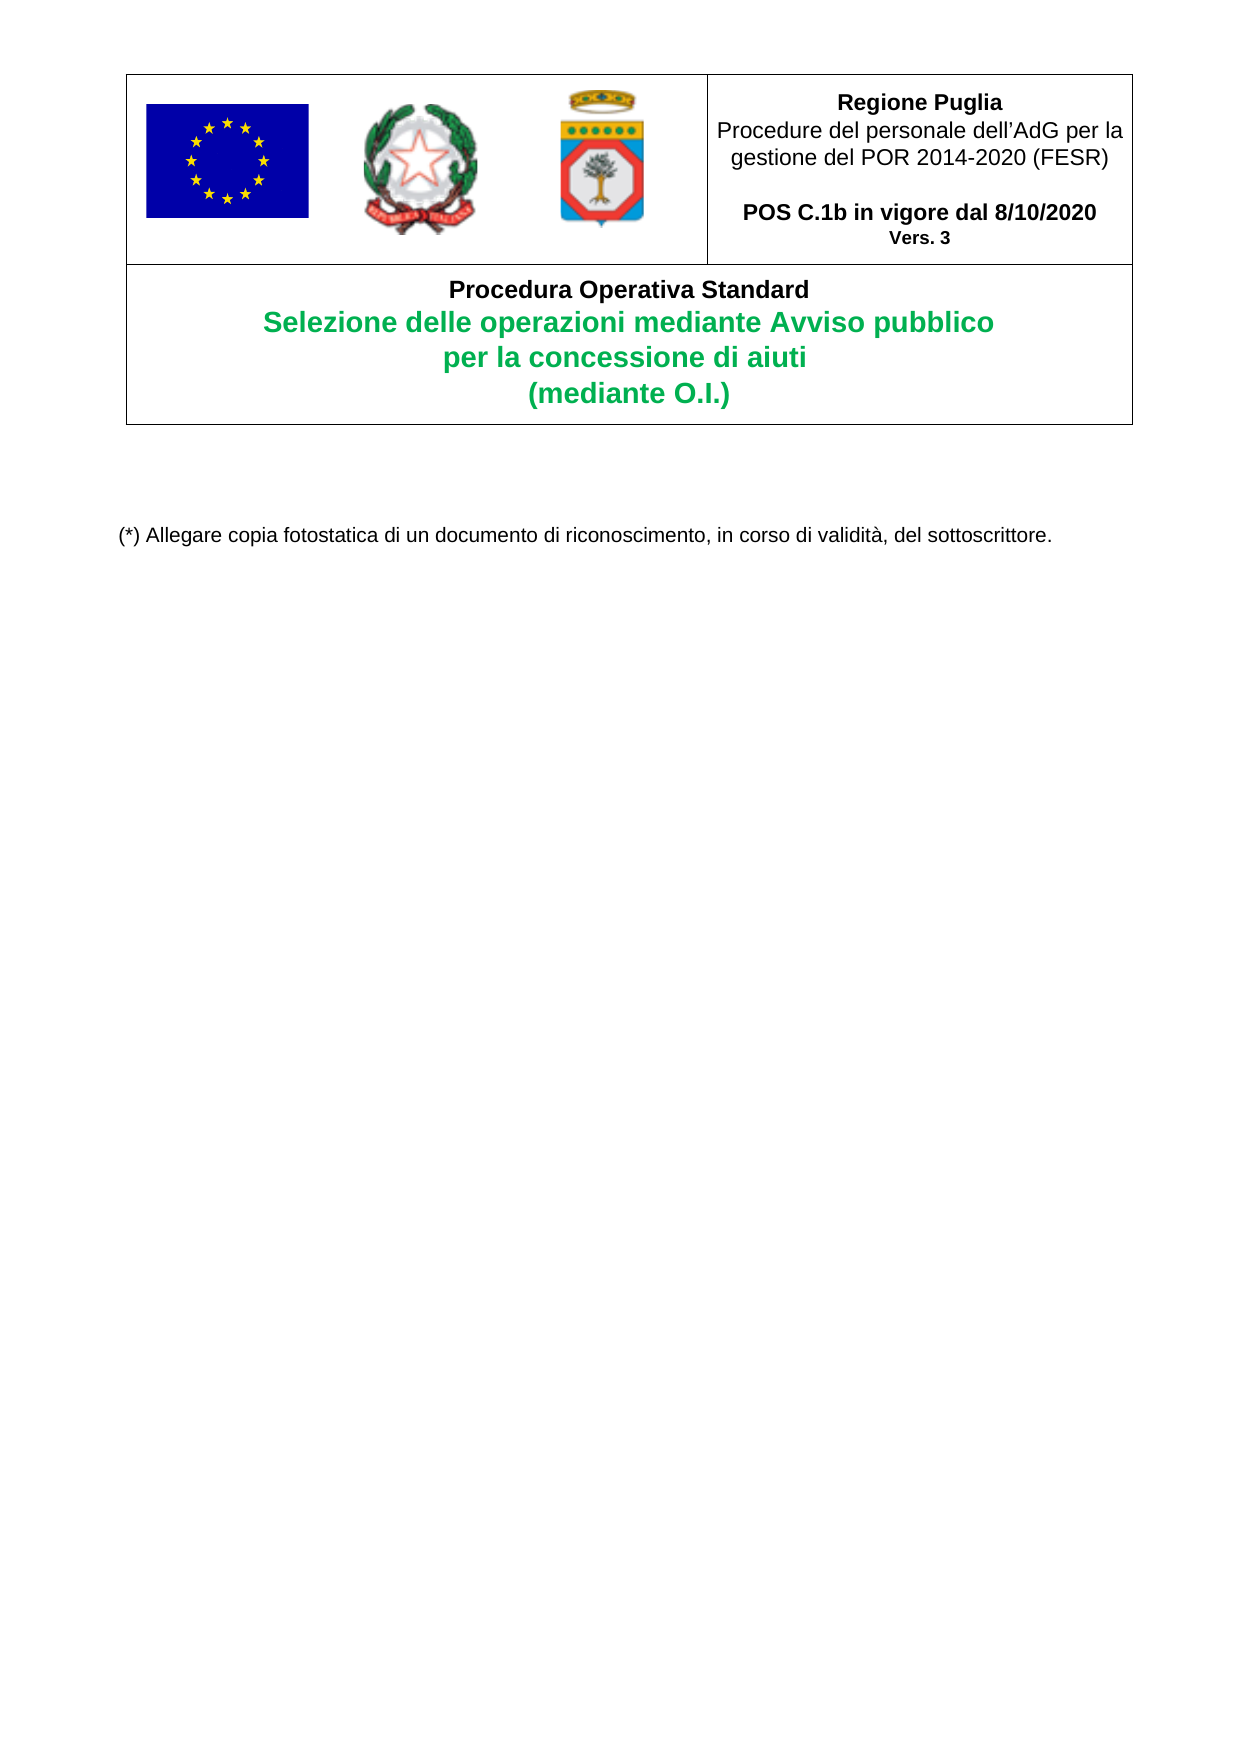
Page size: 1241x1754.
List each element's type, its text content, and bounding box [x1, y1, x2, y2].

picture [363, 104, 478, 235]
text (*) Allegare copia fotostatica di un documento di riconoscimento, in corso di validità, del sottoscrittore. [118, 523, 1122, 547]
picture [146, 104, 309, 218]
picture [560, 90, 644, 228]
